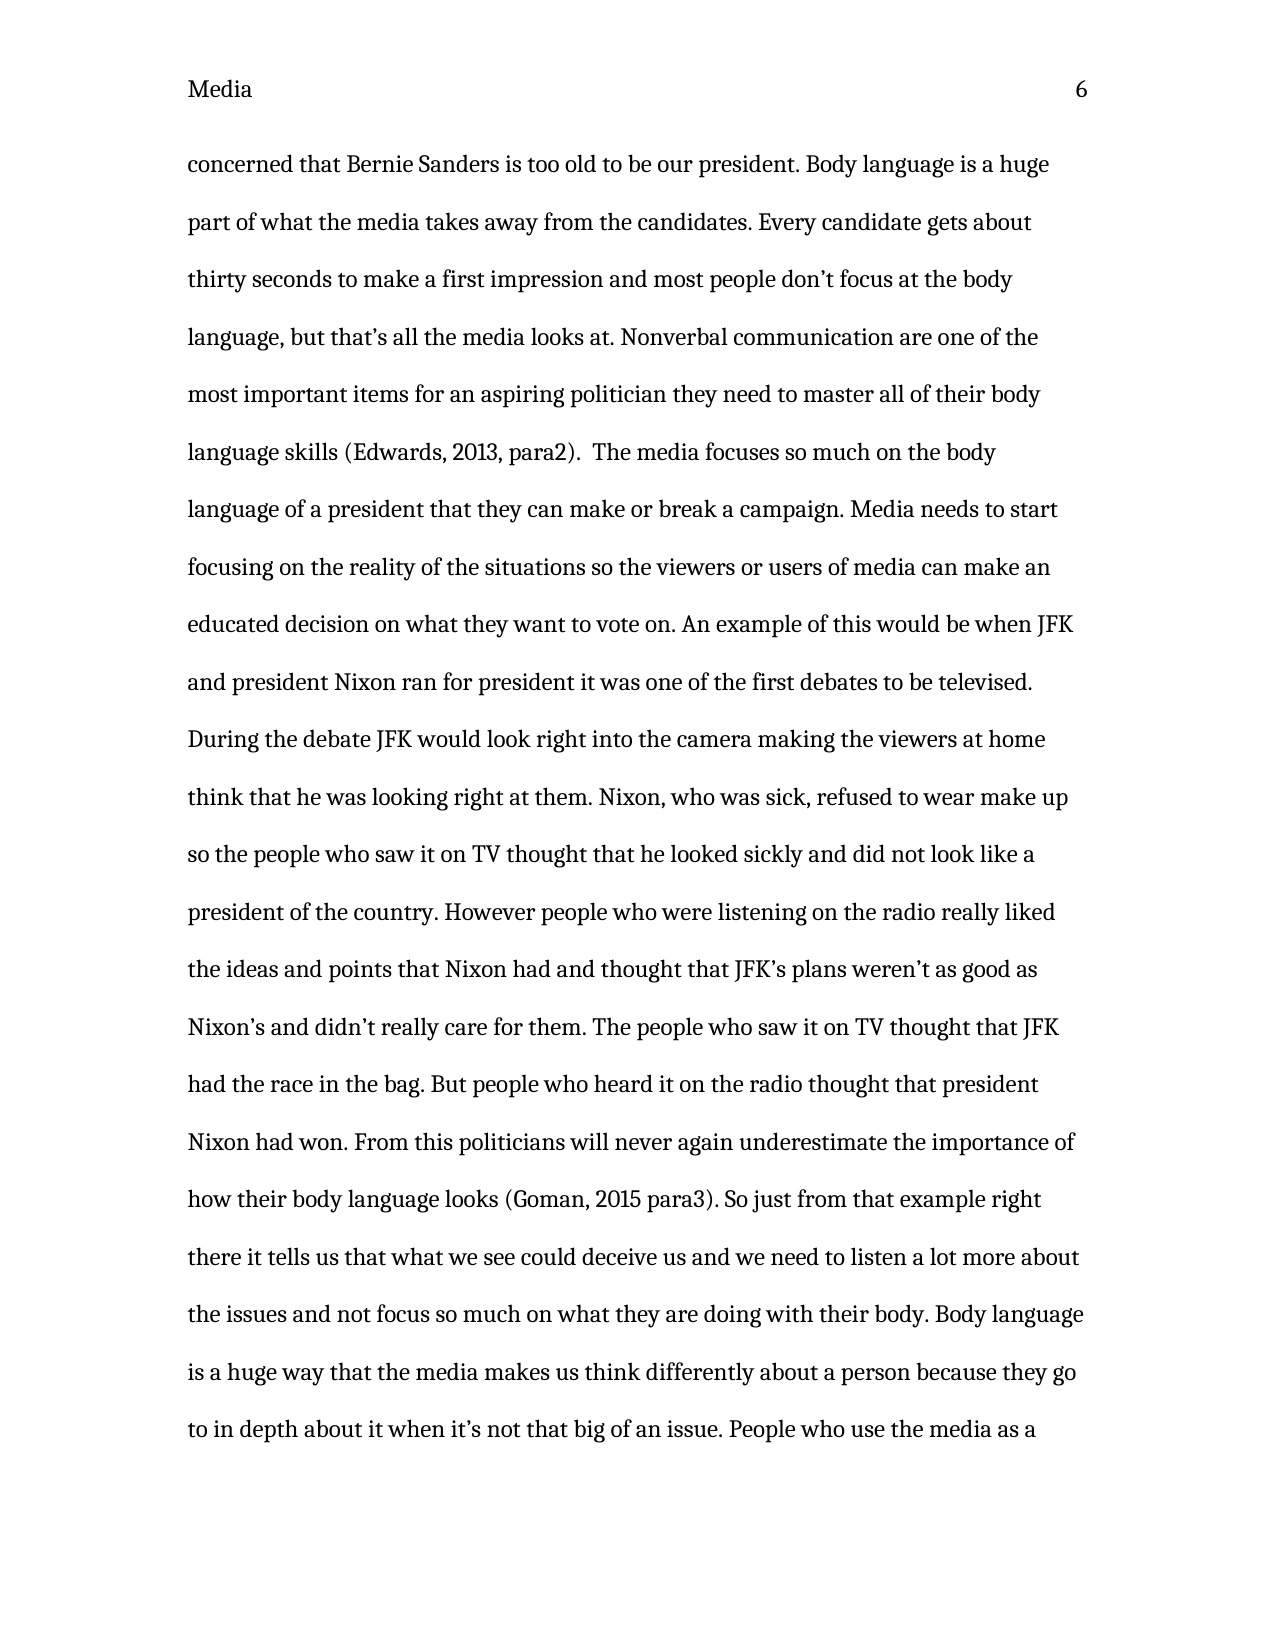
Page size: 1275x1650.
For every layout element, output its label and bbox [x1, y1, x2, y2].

text [187, 150, 1087, 1444]
